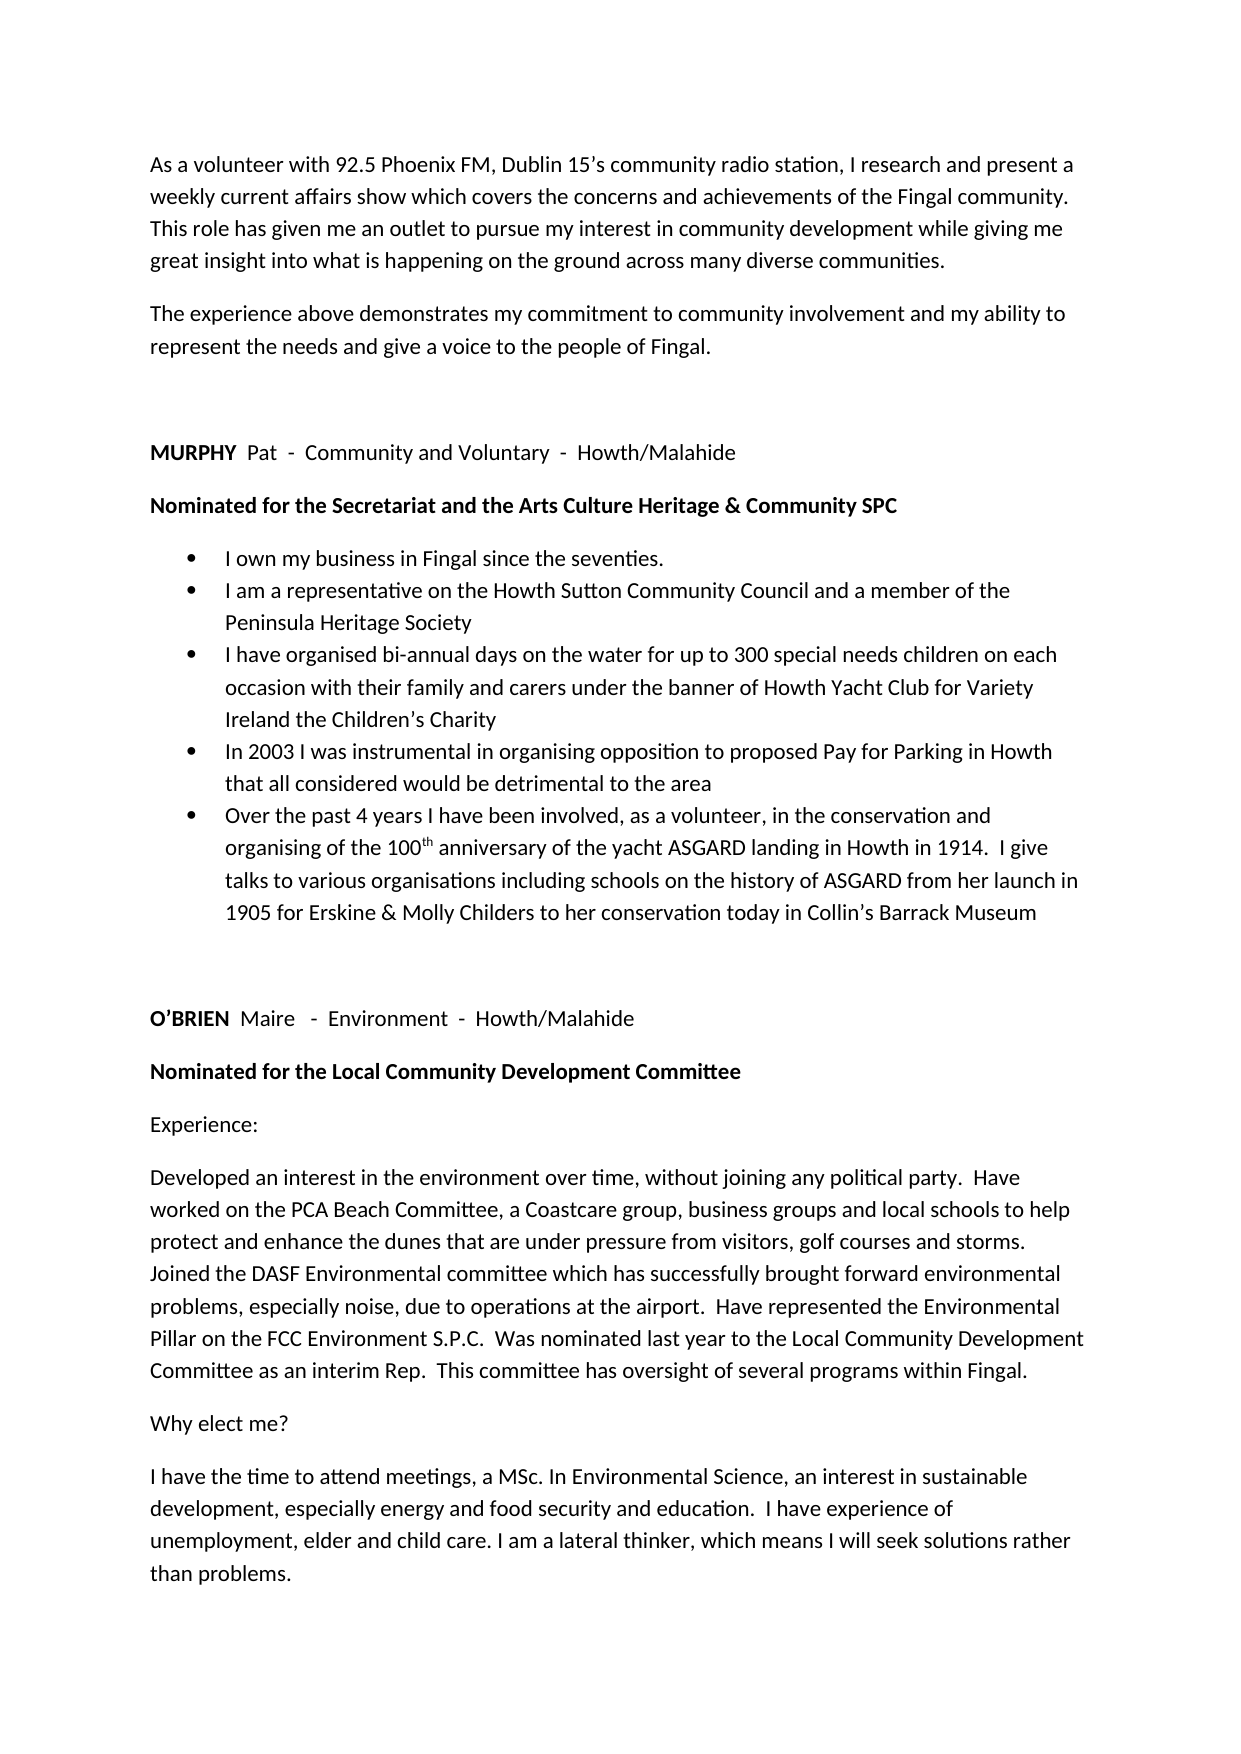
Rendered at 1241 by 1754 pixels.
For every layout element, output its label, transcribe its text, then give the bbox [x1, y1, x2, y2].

text Why elect me? [150, 1409, 1090, 1437]
text O’BRIEN Maire - Environment - Howth/Malahide [150, 1004, 1090, 1032]
list Over the past 4 years I have been involved, as a volunteer, in the conservation and organising of the 100th anniversary of the yacht ASGARD landing in Howth in 1914. I give talks to various organisations including schools on the history of ASGARD from her launch in 1905 for Erskine & Molly Childers to her conservation today in Collin’s Barrack Museum [187, 801, 1090, 926]
text I have the time to attend meetings, a MSc. In Environmental Science, an interest in sustainable development, especially energy and food security and education. I have experience of unemployment, elder and child care. I am a lateral thinker, which means I will seek solutions rather than problems. [150, 1462, 1090, 1587]
text Nominated for the Secretariat and the Arts Culture Heritage & Community SPC [150, 491, 1090, 519]
list In 2003 I was instrumental in organising opposition to proposed Pay for Parking in Howth that all considered would be detrimental to the area [187, 737, 1090, 797]
text MURPHY Pat - Community and Voluntary - Howth/Malahide [150, 438, 1090, 466]
text Developed an interest in the environment over time, without joining any political party. Have worked on the PCA Beach Committee, a Coastcare group, business groups and local schools to help protect and enhance the dunes that are under pressure from visitors, golf courses and storms. Joined the DASF Environmental committee which has successfully brought forward environmental problems, especially noise, due to operations at the airport. Have represented the Environmental Pillar on the FCC Environment S.P.C. Was nominated last year to the Local Community Development Committee as an interim Rep. This committee has oversight of several programs within Fingal. [150, 1163, 1090, 1384]
text The experience above demonstrates my commitment to community involvement and my ability to represent the needs and give a voice to the people of Fingal. [150, 299, 1090, 360]
list I am a representative on the Howth Sutton Community Council and a member of the Peninsula Heritage Society [187, 576, 1090, 636]
text As a volunteer with 92.5 Phoenix FM, Dublin 15’s community radio station, I research and present a weekly current affairs show which covers the concerns and achievements of the Fingal community. This role has given me an outlet to pursue my interest in community development while giving me great insight into what is happening on the ground across many diverse communities. [150, 150, 1090, 274]
text Nominated for the Local Community Development Committee [150, 1057, 1090, 1085]
list I have organised bi-annual days on the water for up to 300 special needs children on each occasion with their family and carers under the banner of Howth Yacht Club for Variety Ireland the Children’s Charity [187, 640, 1090, 733]
list I own my business in Fingal since the seventies. [187, 544, 1090, 572]
text Experience: [150, 1110, 1090, 1138]
